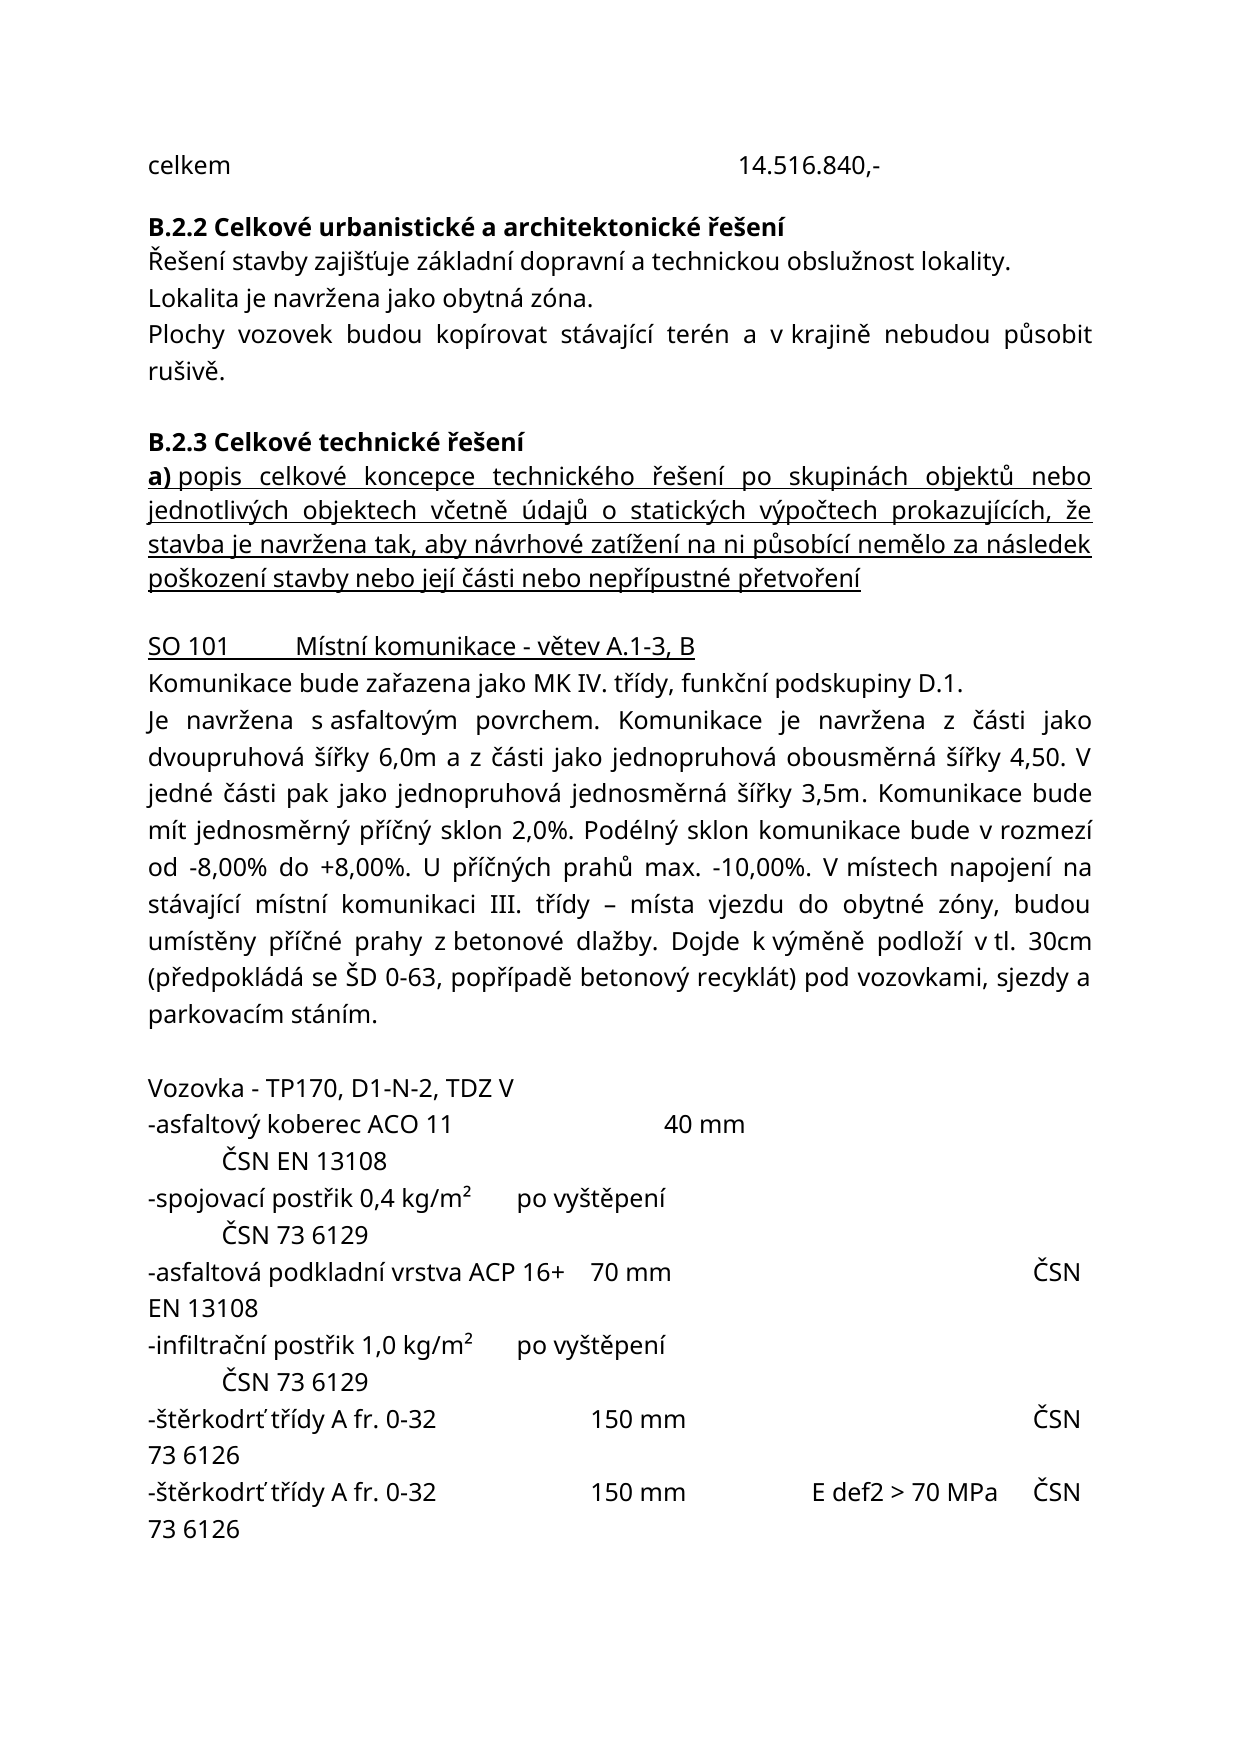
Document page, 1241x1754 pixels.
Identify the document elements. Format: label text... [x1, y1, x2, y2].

text -asfaltový koberec ACO 11 40 mm ČSN EN 13108 [148, 1107, 1092, 1178]
text Plochy vozovek budou kopírovat stávající terén a v krajině nebudou působit rušivě. [148, 317, 1092, 388]
text a) popis celkové koncepce technického řešení po skupinách objektů nebo jednotlivých objektech včetně údajů o statických výpočtech prokazujících, že stavba je navržena tak, aby návrhové zatížení na ni působící nemělo za následek poškození stavby nebo její části nebo nepřípustné přetvoření [148, 459, 1092, 488]
text Je navržena s asfaltovým povrchem. Komunikace je navržena z části jako dvoupruhová šířky 6,0m a z části jako jednopruhová obousměrná šířky 4,50. V jedné části pak jako jednopruhová jednosměrná šířky 3,5m. Komunikace bude mít jednosměrný příčný sklon 2,0%. Podélný sklon komunikace bude v rozmezí od -8,00% do +8,00%. U příčných prahů max. -10,00%. V místech napojení na stávající místní komunikaci III. třídy – místa vjezdu do obytné zóny, budou umístěny příčné prahy z betonové dlažby. Dojde k výměně podloží v tl. 30cm (předpokládá se ŠD 0-63, popřípadě betonový recyklát) pod vozovkami, sjezdy a parkovacím stáním. [148, 703, 1092, 1031]
text -infiltrační postřik 1,0 kg/m² po vyštěpení ČSN 73 6129 [148, 1328, 1092, 1398]
text a) popis celkové koncepce technického řešení po skupinách objektů nebo jednotlivých objektech včetně údajů o statických výpočtech prokazujících, že stavba je navržena tak, aby návrhové zatížení na ni působící nemělo za následek poškození stavby nebo její části nebo nepřípustné přetvoření [148, 489, 1092, 522]
text celkem 14.516.840,- [148, 148, 1092, 182]
text -štěrkodrť třídy A fr. 0-32 150 mm ČSN 73 6126 [148, 1401, 1092, 1472]
text SO 101 Místní komunikace - větev A.1-3, B [148, 629, 1092, 663]
text B.2.2 Celkové urbanistické a architektonické řešení [148, 209, 1092, 243]
text a) popis celkové koncepce technického řešení po skupinách objektů nebo jednotlivých objektech včetně údajů o statických výpočtech prokazujících, že stavba je navržena tak, aby návrhové zatížení na ni působící nemělo za následek poškození stavby nebo její části nebo nepřípustné přetvoření [148, 523, 1092, 556]
text -spojovací postřik 0,4 kg/m² po vyštěpení ČSN 73 6129 [148, 1181, 1092, 1251]
text Komunikace bude zařazena jako MK IV. třídy, funkční podskupiny D.1. [148, 666, 1092, 700]
text a) popis celkové koncepce technického řešení po skupinách objektů nebo jednotlivých objektech včetně údajů o statických výpočtech prokazujících, že stavba je navržena tak, aby návrhové zatížení na ni působící nemělo za následek poškození stavby nebo její části nebo nepřípustné přetvoření [148, 558, 1092, 595]
text -asfaltová podkladní vrstva ACP 16+ 70 mm ČSN EN 13108 [148, 1254, 1092, 1325]
text Vozovka - TP170, D1-N-2, TDZ V [148, 1070, 1092, 1104]
text Řešení stavby zajišťuje základní dopravní a technickou obslužnost lokality. [148, 243, 1092, 278]
text -štěrkodrť třídy A fr. 0-32 150 mm E def2 > 70 MPa ČSN 73 6126 [148, 1475, 1092, 1546]
text Lokalita je navržena jako obytná zóna. [148, 280, 1092, 314]
text B.2.3 Celkové technické řešení [148, 425, 1092, 459]
